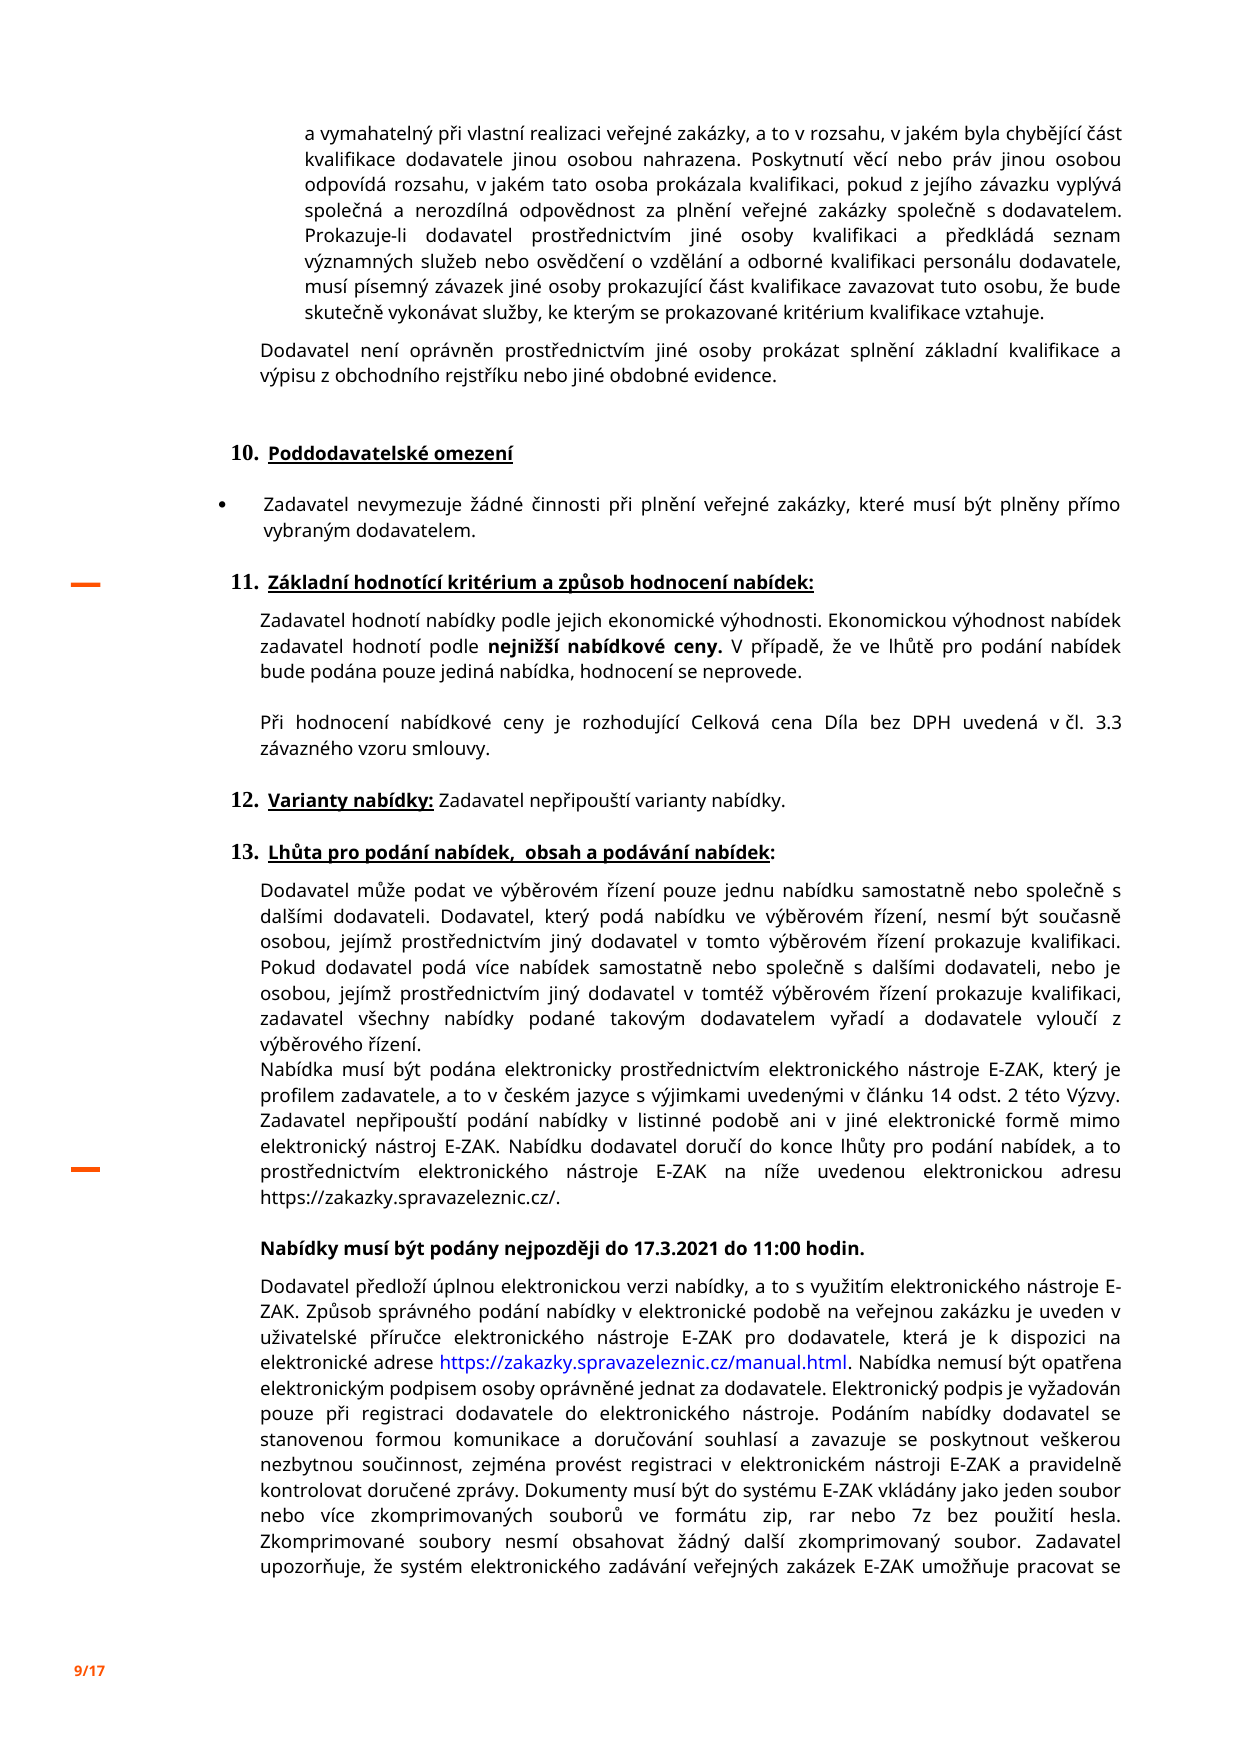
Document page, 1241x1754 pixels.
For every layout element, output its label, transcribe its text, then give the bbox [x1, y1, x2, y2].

text Nabídka musí být podána elektronicky prostřednictvím elektronického nástroje E-ZAK, který je profilem zadavatele, a to v českém jazyce s výjimkami uvedenými v článku 14 odst. 2 této Výzvy. Zadavatel nepřipouští podání nabídky v listinné podobě ani v jiné elektronické formě mimo elektronický nástroj E-ZAK. Nabídku dodavatel doručí do konce lhůty pro podání nabídek, a to prostřednictvím elektronického nástroje E-ZAK na níže uvedenou elektronickou adresu https://zakazky.spravazeleznic.cz/. [260, 1056, 1122, 1209]
text Dodavatel není oprávněn prostřednictvím jiné osoby prokázat splnění základní kvalifikace a výpisu z obchodního rejstříku nebo jiné obdobné evidence. [260, 337, 1122, 388]
list Základní hodnotící kritérium a způsob hodnocení nabídek: [230, 568, 1122, 595]
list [267, 121, 1122, 325]
text Zadavatel hodnotí nabídky podle jejich ekonomické výhodnosti. Ekonomickou výhodnost nabídek zadavatel hodnotí podle nejnižší nabídkové ceny. V případě, že ve lhůtě pro podání nabídek bude podána pouze jediná nabídka, hodnocení se neprovede. [260, 607, 1122, 684]
list Varianty nabídky: Zadavatel nepřipouští varianty nabídky. [230, 786, 1122, 813]
text Dodavatel může podat ve výběrovém řízení pouze jednu nabídku samostatně nebo společně s dalšími dodavateli. Dodavatel, který podá nabídku ve výběrovém řízení, nesmí být současně osobou, jejímž prostřednictvím jiný dodavatel v tomto výběrovém řízení prokazuje kvalifikaci. Pokud dodavatel podá více nabídek samostatně nebo společně s dalšími dodavateli, nebo je osobou, jejímž prostřednictvím jiný dodavatel v tomtéž výběrovém řízení prokazuje kvalifikaci, zadavatel všechny nabídky podané takovým dodavatelem vyřadí a dodavatele vyloučí z výběrového řízení. [260, 878, 1122, 1056]
text Nabídky musí být podány nejpozději do 17.3.2021 do 11:00 hodin. [260, 1235, 1122, 1261]
text Při hodnocení nabídkové ceny je rozhodující Celková cena Díla bez DPH uvedená v čl. 3.3 závazného vzoru smlouvy. [260, 709, 1122, 761]
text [260, 1273, 1122, 1579]
list Poddodavatelské omezení [230, 439, 1122, 466]
list Zadavatel nevymezuje žádné činnosti při plnění veřejné zakázky, které musí být plněny přímo vybraným dodavatelem. [219, 492, 1122, 543]
list Lhůta pro podání nabídek, obsah a podávání nabídek: [230, 838, 1122, 865]
